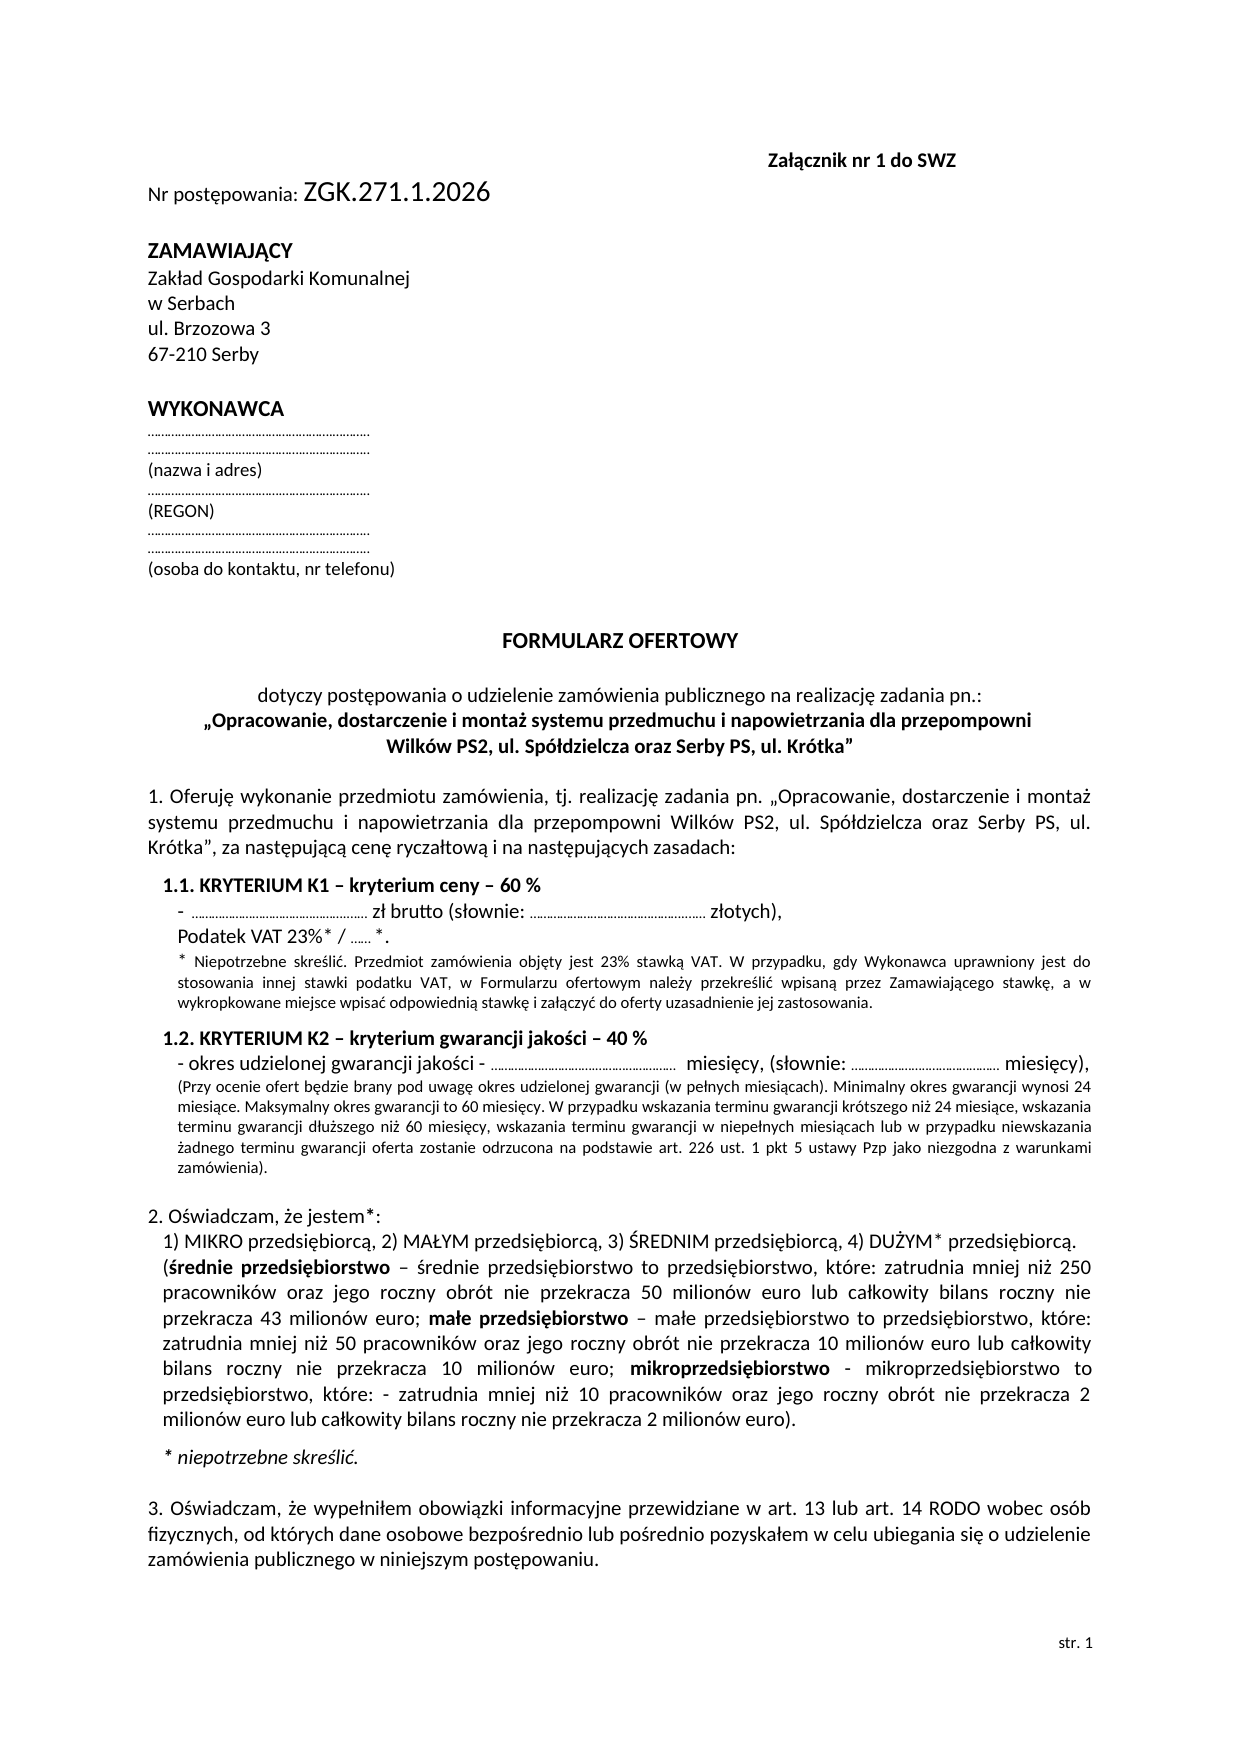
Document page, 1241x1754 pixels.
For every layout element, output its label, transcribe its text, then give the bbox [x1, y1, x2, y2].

text Podatek VAT 23%* / …… *. [177, 923, 1102, 949]
text „Opracowanie, dostarczenie i montaż systemu przedmuchu i napowietrzania dla przepompowni Wilków PS2, ul. Spółdzielcza oraz Serby PS, ul. Krótka” [148, 707, 1093, 758]
text ul. Brzozowa 3 [148, 316, 1093, 341]
text * Niepotrzebne skreślić. Przedmiot zamówienia objęty jest 23% stawką VAT. W przypadku, gdy Wykonawca uprawniony jest do stosowania innej stawki podatku VAT, w Formularzu ofertowym należy przekreślić wpisaną przez Zamawiającego stawkę, a w wykropkowane miejsce wpisać odpowiednią stawkę i załączyć do oferty uzasadnienie jej zastosowania. [177, 949, 1093, 1012]
text WYKONAWCA [148, 394, 1093, 422]
text 1.1. KRYTERIUM K1 – kryterium ceny – 60 % [162, 873, 1093, 898]
text 1.2. KRYTERIUM K2 – kryterium gwarancji jakości – 40 % [162, 1025, 1093, 1051]
text Nr postępowania: ZGK.271.1.2026 [148, 173, 1093, 209]
text 67-210 Serby [148, 341, 1093, 366]
text (Przy ocenie ofert będzie brany pod uwagę okres udzielonej gwarancji (w pełnych miesiącach). Minimalny okres gwarancji wynosi 24 miesiące. Maksymalny okres gwarancji to 60 miesięcy. W przypadku wskazania terminu gwarancji krótszego niż 24 miesiące, wskazania terminu gwarancji dłuższego niż 60 miesięcy, wskazania terminu gwarancji w niepełnych miesiącach lub w przypadku niewskazania żadnego terminu gwarancji oferta zostanie odrzucona na podstawie art. 226 ust. 1 pkt 5 ustawy Pzp jako niezgodna z warunkami zamówienia). [177, 1076, 1093, 1178]
text 1) MIKRO przedsiębiorcą, 2) MAŁYM przedsiębiorcą, 3) ŚREDNIM przedsiębiorcą, 4) DUŻYM* przedsiębiorcą. [162, 1228, 1093, 1254]
text Załącznik nr 1 do SWZ [148, 148, 1093, 173]
text (osoba do kontaktu, nr telefonu) [148, 557, 1093, 580]
text ………………………………….…………………….. [148, 539, 1093, 557]
text FORMULARZ OFERTOWY [148, 626, 1093, 654]
text (REGON) [148, 499, 1093, 522]
text * niepotrzebne skreślić. [162, 1444, 1093, 1470]
text ………………………………….…………………….. [148, 481, 1093, 499]
text Zakład Gospodarki Komunalnej [148, 265, 1093, 290]
text w Serbach [148, 290, 1093, 316]
text (nazwa i adres) [148, 458, 1093, 481]
text 3. Oświadczam, że wypełniłem obowiązki informacyjne przewidziane w art. 13 lub art. 14 RODO wobec osób fizycznych, od których dane osobowe bezpośrednio lub pośrednio pozyskałem w celu ubiegania się o udzielenie zamówienia publicznego w niniejszym postępowaniu. [148, 1495, 1093, 1572]
text - okres udzielonej gwarancji jakości - ………………………….…………………… miesięcy, (słownie: …………………..………………… miesięcy), [177, 1051, 1093, 1076]
text 1. Oferuję wykonanie przedmiotu zamówienia, tj. realizację zadania pn. „Opracowanie, dostarczenie i montaż systemu przedmuchu i napowietrzania dla przepompowni Wilków PS2, ul. Spółdzielcza oraz Serby PS, ul. Krótka”, za następującą cenę ryczałtową i na następujących zasadach: [148, 784, 1093, 860]
text dotyczy postępowania o udzielenie zamówienia publicznego na realizację zadania pn.: [148, 682, 1093, 707]
text ZAMAWIAJĄCY [148, 237, 1093, 265]
text ………………………………….…………………….. [148, 522, 1093, 539]
text (średnie przedsiębiorstwo – średnie przedsiębiorstwo to przedsiębiorstwo, które: zatrudnia mniej niż 250 pracowników oraz jego roczny obrót nie przekracza 50 milionów euro lub całkowity bilans roczny nie przekracza 43 milionów euro; małe przedsiębiorstwo – małe przedsiębiorstwo to przedsiębiorstwo, które: zatrudnia mniej niż 50 pracowników oraz jego roczny obrót nie przekracza 10 milionów euro lub całkowity bilans roczny nie przekracza 10 milionów euro; mikroprzedsiębiorstwo - mikroprzedsiębiorstwo to przedsiębiorstwo, które: - zatrudnia mniej niż 10 pracowników oraz jego roczny obrót nie przekracza 2 milionów euro lub całkowity bilans roczny nie przekracza 2 milionów euro). [162, 1254, 1093, 1432]
text - ………………………………………....… zł brutto (słownie: ………………………………………....… złotych), [177, 898, 1102, 923]
text 2. Oświadczam, że jestem*: [148, 1203, 1093, 1228]
text ……………………………………………….……….. [148, 422, 1093, 440]
text ……………………………………….……………….. [148, 440, 1093, 458]
